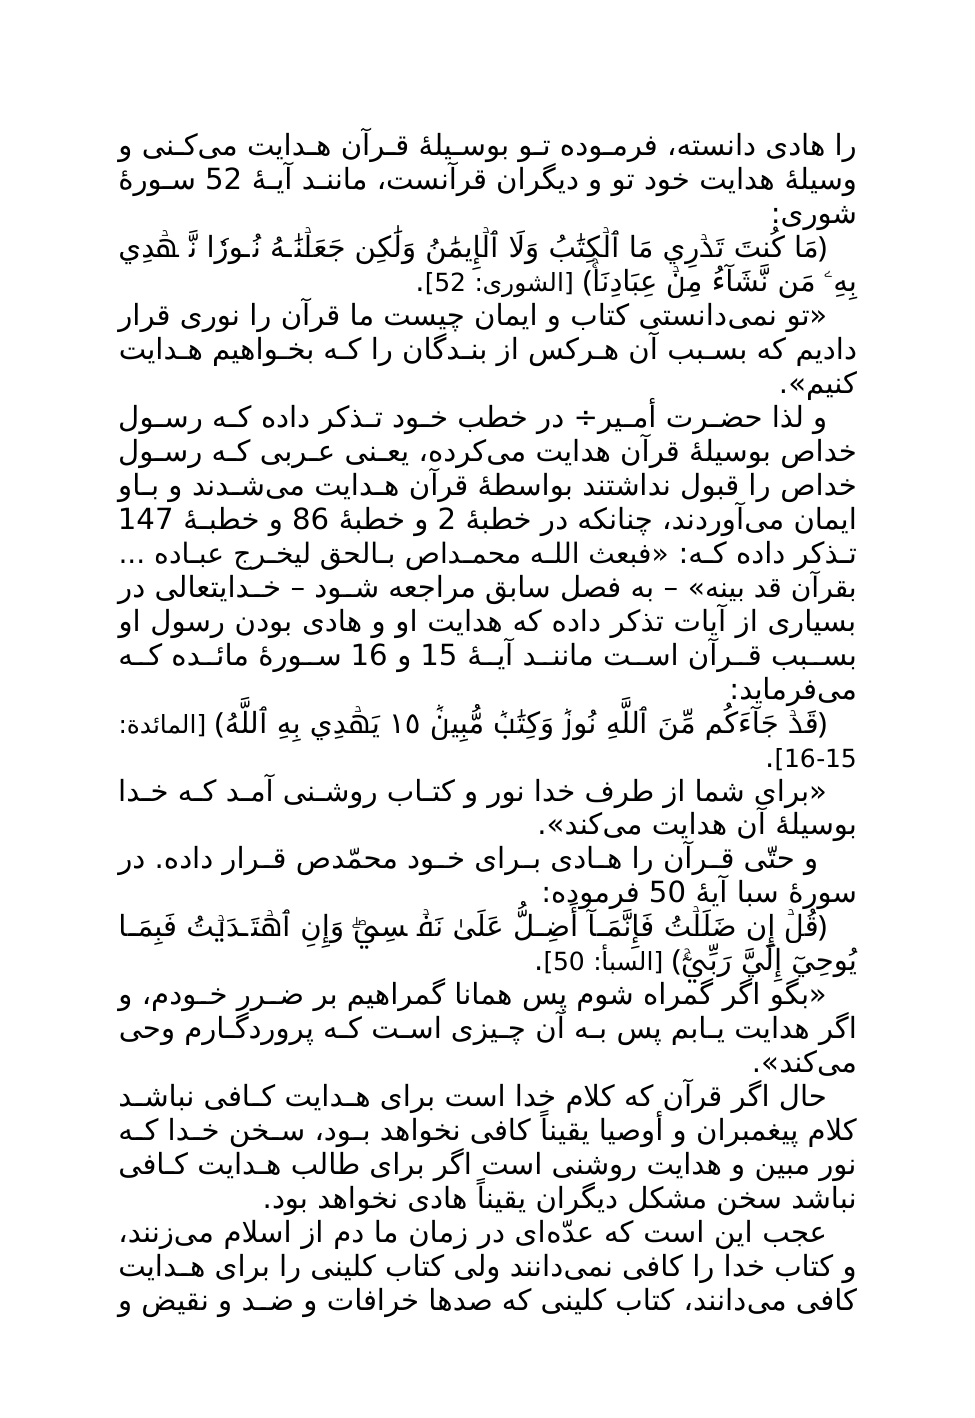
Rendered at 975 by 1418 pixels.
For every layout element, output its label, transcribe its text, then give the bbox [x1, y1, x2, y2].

text ﴿قُلۡ إِن ضَلَلۡتُ فَإِنَّمَآ أَضِلُّ عَلَىٰ نَفۡسِيۖ وَإِنِ ٱهۡتَدَيۡتُ فَبِمَا يُوحِيٓ إِلَيَّ رَبِّيٓۚ﴾ [السبأ: 50]. [118, 910, 857, 978]
text «تو نمی‌دانستی کتاب و ایمان چیست ما قرآن را نوری قرار دادیم که بسبب آن هرکس از بندگان را که بخواهیم هدایت کنیم». [118, 298, 857, 400]
text «برای شما از طرف خدا نور و کتاب روشنی آمد که خدا بوسیلۀ آن هدایت می‌کند». [118, 774, 857, 842]
text و حتّی قرآن را هادی برای خود محمّدص قرار داده. در سورۀ سبا آیۀ 50 فرموده: [118, 842, 857, 910]
text ﴿قَدۡ جَآءَكُم مِّنَ ٱللَّهِ نُورٞ وَكِتَٰبٞ مُّبِينٞ ١٥ يَهۡدِي بِهِ ٱللَّهُ﴾ [المائدة: 15-16]. [118, 706, 857, 774]
text ﴿مَا كُنتَ تَدۡرِي مَا ٱلۡكِتَٰبُ وَلَا ٱلۡإِيمَٰنُ وَلَٰكِن جَعَلۡنَٰهُ نُورٗا نَّهۡدِي بِهِۦ مَن نَّشَآءُ مِنۡ عِبَادِنَاۚ﴾ [الشوری: 52]. [118, 231, 857, 298]
text و لذا حضرت أمیر÷ در خطب خود تذکر داده که رسول خداص بوسیلۀ قرآن هدایت می‌کرده، یعنی عربی که رسول خداص را قبول نداشتند بواسطۀ قرآن هدایت می‌شدند و باو ایمان می‌آوردند، چنانکه در خطبۀ 2 و خطبۀ 86 و خطبۀ 147 تذکر داده که: «فبعث الله محمداص بالحق لیخرج عباده ... بقرآن قد بینه» – به فصل سابق مراجعه شود – خدایتعالی در بسیاری از آیات تذکر داده که هدایت او و هادی ‌بودن رسول او بسبب قرآن است مانند آیۀ 15 و 16 سورۀ مائده که می‌فرماید: [118, 400, 857, 706]
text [118, 129, 857, 231]
text «بگو اگر گمراه شوم پس همانا گمراهیم بر ضرر خودم، و اگر هدایت یابم پس به آن چیزی است که پروردگارم وحی می‌کند». [118, 978, 857, 1079]
text حال اگر قرآن که کلام خدا است برای هدایت کافی نباشد کلام پیغمبران و أوصیا یقیناً کافی نخواهد بود، سخن خدا که نور مبین و هدایت روشنی است اگر برای طالب هدایت کافی نباشد سخن مشکل دیگران یقیناً هادی نخواهد بود. [118, 1079, 857, 1215]
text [118, 1215, 857, 1317]
